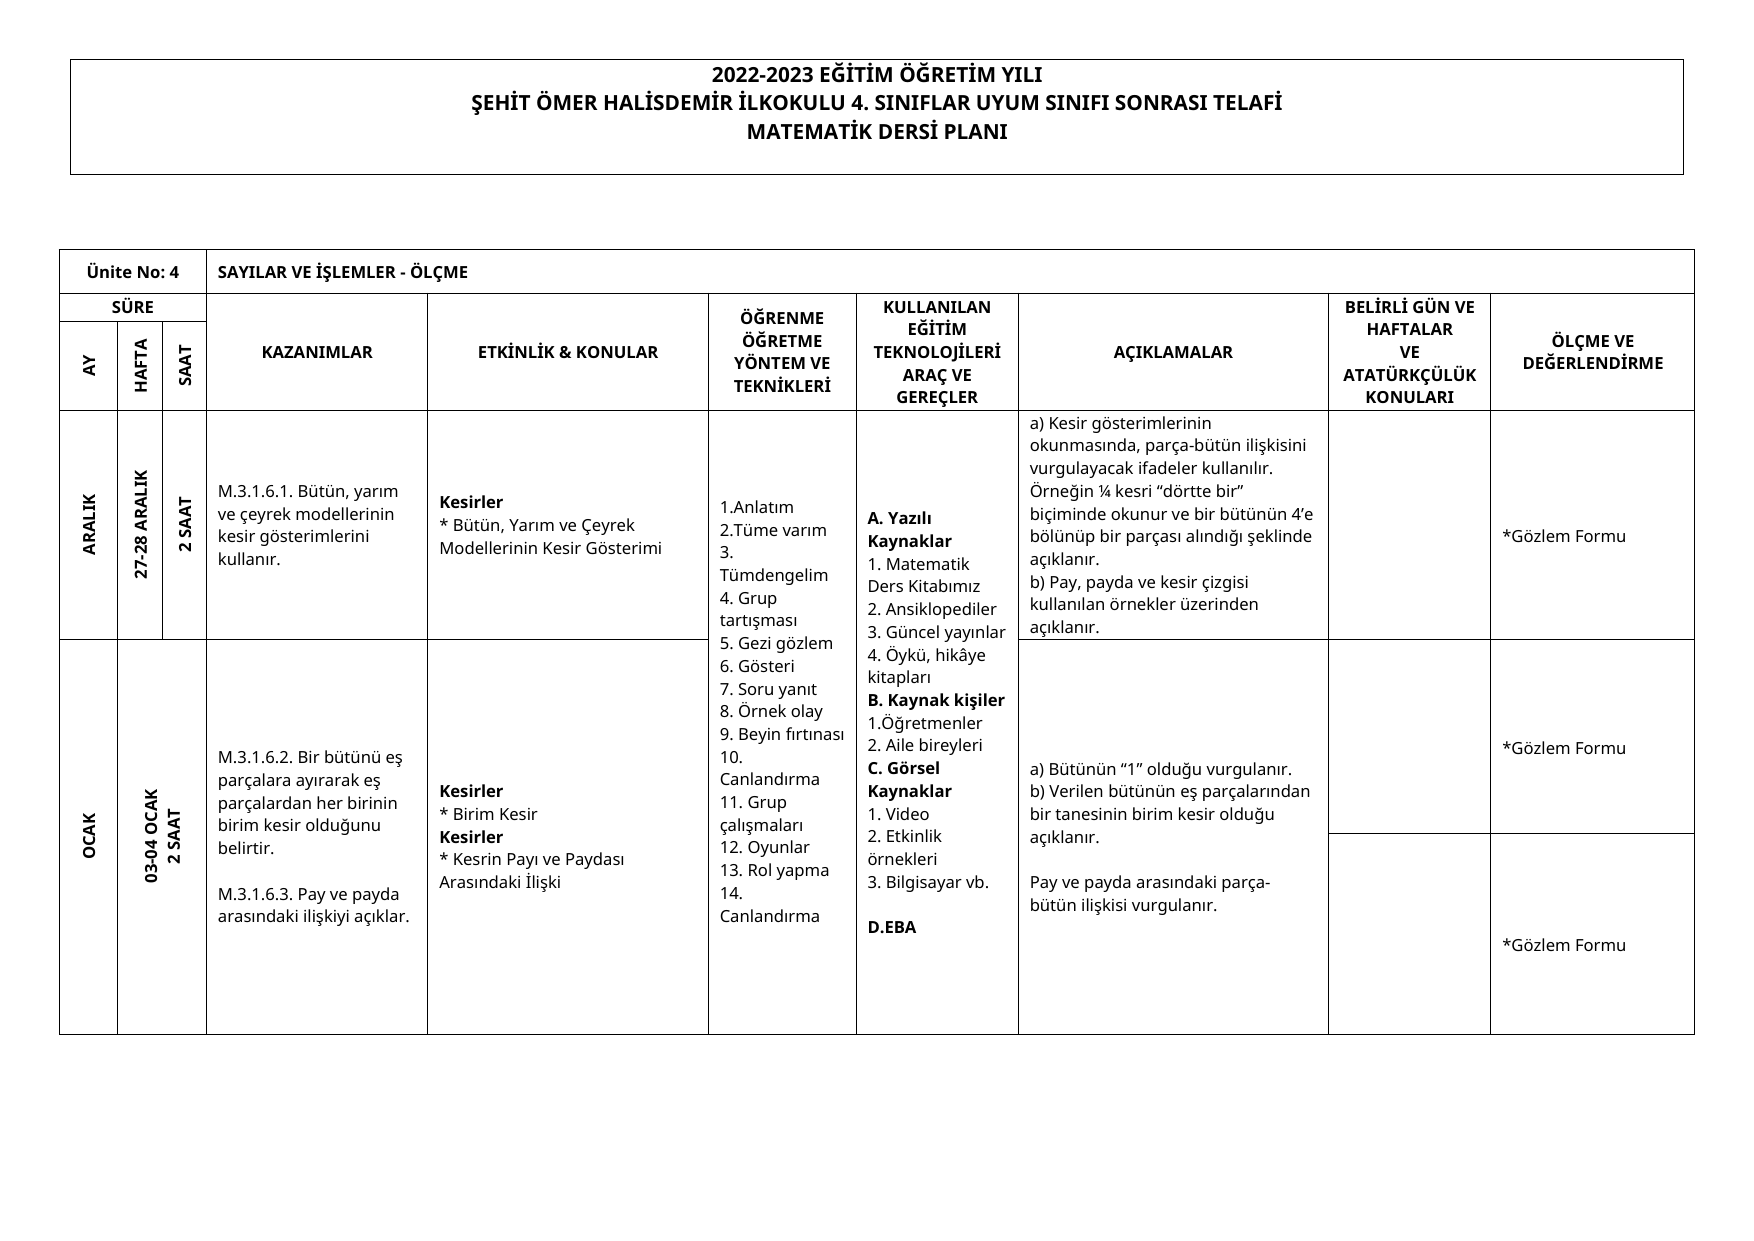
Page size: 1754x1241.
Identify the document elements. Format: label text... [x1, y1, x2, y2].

table_cell Kesirler * Bütün, Yarım ve Çeyrek Modellerinin Kesir Gösterimi [428, 411, 708, 638]
table_cell 1.Anlatım 2.Tüme varım 3. Tümdengelim 4. Grup tartışması 5. Gezi gözlem 6. Gösteri 7. Soru yanıt 8. Örnek olay 9. Beyin fırtınası 10. Canlandırma 11. Grup çalışmaları 12. Oyunlar 13. Rol yapma 14. Canlandırma [709, 411, 856, 1034]
table_cell M.3.1.6.1. Bütün, yarım ve çeyrek modellerinin kesir gösterimlerini kullanır. [207, 411, 427, 638]
table_cell BELİRLİ GÜN VE HAFTALAR VE ATATÜRKÇÜLÜK KONULARI [1329, 294, 1490, 410]
table_cell M.3.1.6.2. Bir bütünü eş parçalara ayırarak eş parçalardan her birinin birim kesir olduğunu belirtir. M.3.1.6.3. Pay ve payda arasındaki ilişkiyi açıklar. [207, 640, 427, 1034]
table_cell *Gözlem Formu [1491, 640, 1694, 833]
table_cell ÖLÇME VE DEĞERLENDİRME [1491, 294, 1694, 410]
table_cell a) Bütünün “1” olduğu vurgulanır. b) Verilen bütünün eş parçalarından bir tanesinin birim kesir olduğu açıklanır. Pay ve payda arasındaki parça-bütün ilişkisi vurgulanır. [1019, 640, 1328, 1034]
table_cell HAFTA [118, 322, 162, 410]
table_cell *Gözlem Formu [1491, 834, 1694, 1034]
table_cell ARALIK [60, 411, 117, 638]
table_cell AÇIKLAMALAR [1019, 294, 1328, 410]
table_cell [1329, 640, 1490, 833]
table_cell A. Yazılı Kaynaklar 1. Matematik Ders Kitabımız 2. Ansiklopediler 3. Güncel yayınlar 4. Öykü, hikâye kitapları B. Kaynak kişiler 1.Öğretmenler 2. Aile bireyleri C. Görsel Kaynaklar 1. Video 2. Etkinlik örnekleri 3. Bilgisayar vb. D.EBA [857, 411, 1018, 1034]
table_cell KULLANILAN EĞİTİM TEKNOLOJİLERİ ARAÇ VE GEREÇLER [857, 294, 1018, 410]
table_cell Kesirler * Birim Kesir Kesirler * Kesrin Payı ve Paydası Arasındaki İlişki [428, 640, 708, 1034]
table_cell [1329, 834, 1490, 1034]
table_cell 03-04 OCAK 2 SAAT [118, 640, 206, 1034]
table_cell KAZANIMLAR [207, 294, 427, 410]
table_header Ünite No: 4 [60, 250, 206, 293]
table_cell SÜRE [60, 294, 206, 321]
table_cell ETKİNLİK & KONULAR [428, 294, 708, 410]
table_cell *Gözlem Formu [1491, 411, 1694, 638]
table_cell a) Kesir gösterimlerinin okunmasında, parça-bütün ilişkisini vurgulayacak ifadeler kullanılır. Örneğin ¼ kesri “dörtte bir” biçiminde okunur ve bir bütünün 4’e bölünüp bir parçası alındığı şeklinde açıklanır. b) Pay, payda ve kesir çizgisi kullanılan örnekler üzerinden açıklanır. [1019, 411, 1328, 638]
table_cell OCAK [60, 640, 117, 1034]
table_header SAYILAR VE İŞLEMLER - ÖLÇME [207, 250, 1694, 293]
table_cell AY [60, 322, 117, 410]
table_cell ÖĞRENME ÖĞRETME YÖNTEM VE TEKNİKLERİ [709, 294, 856, 410]
table_cell 27-28 ARALIK [118, 411, 162, 638]
table_cell [1329, 411, 1490, 638]
table_cell 2 SAAT [163, 411, 206, 638]
table_cell SAAT [163, 322, 206, 410]
